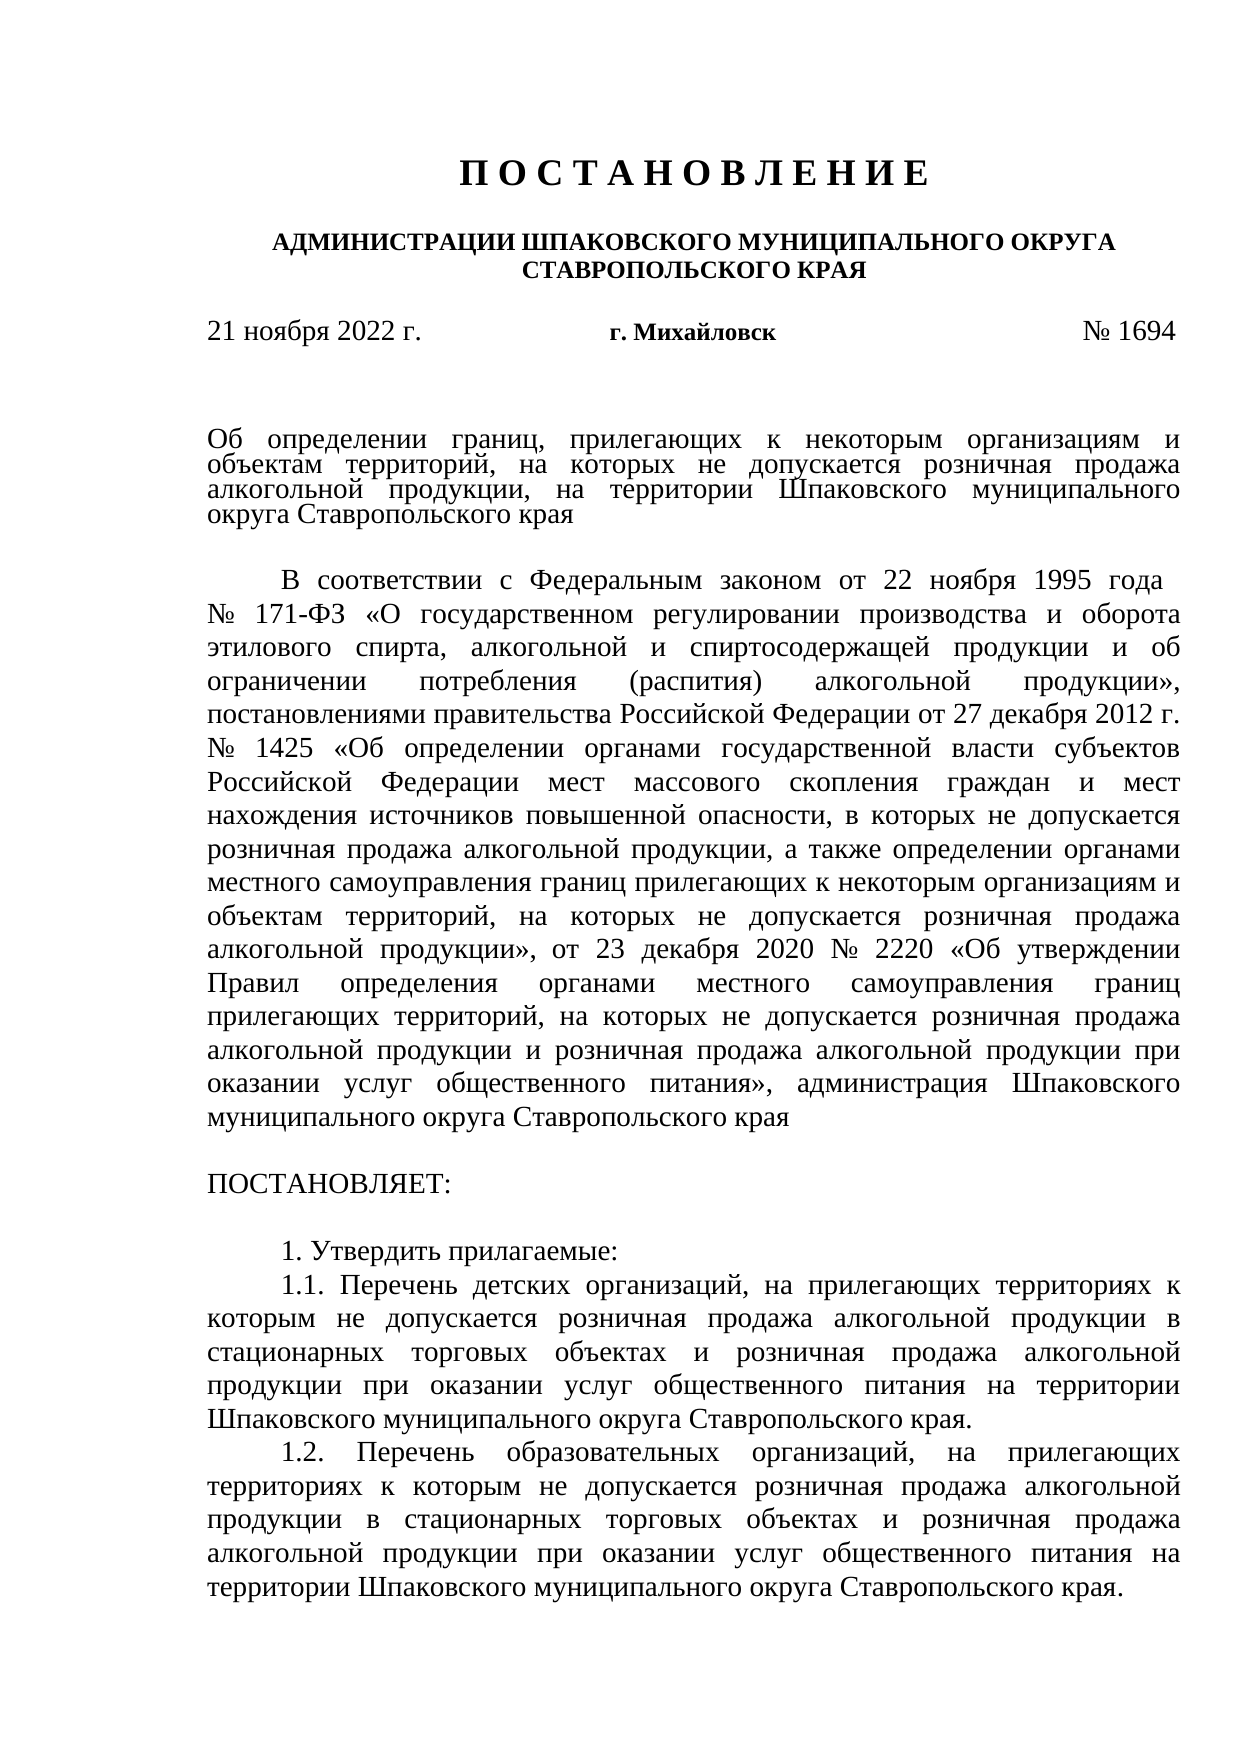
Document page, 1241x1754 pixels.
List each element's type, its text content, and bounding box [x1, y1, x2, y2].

text Ставропольского края [207, 255, 1181, 284]
text ПОСТАНОВЛЯЕТ: [207, 1166, 1181, 1200]
text 21 ноября 2022 г. г. Михайловск № 1694 [207, 313, 1181, 346]
text 1.2. Перечень образовательных организаций, на прилегающих территориях к которым не допускается розничная продажа алкогольной продукции в стационарных торговых объектах и розничная продажа алкогольной продукции при оказании услуг общественного питания на территории Шпаковского муниципального округа Ставропольского края. [207, 1434, 1181, 1602]
text 1. Утвердить прилагаемые: [207, 1233, 1181, 1267]
text Об определении границ, прилегающих к некоторым организациям и объектам территорий, на которых не допускается розничная продажа алкогольной продукции, на территории Шпаковского муниципального округа Ставропольского края [207, 429, 1181, 529]
text Администрации Шпаковского муниципального ОКРУГА [207, 227, 1181, 255]
text П О С Т А Н О В Л Е Н И Е [207, 150, 1181, 193]
text 1.1. Перечень детских организаций, на прилегающих территориях к которым не допускается розничная продажа алкогольной продукции в стационарных торговых объектах и розничная продажа алкогольной продукции при оказании услуг общественного питания на территории Шпаковского муниципального округа Ставропольского края. [207, 1267, 1181, 1434]
text В соответствии с Федеральным законом от 22 ноября 1995 года № 171-ФЗ «О государственном регулировании производства и оборота этилового спирта, алкогольной и спиртосодержащей продукции и об ограничении потребления (распития) алкогольной продукции», постановлениями правительства Российской Федерации от 27 декабря 2012 г. № 1425 «Об определении органами государственной власти субъектов Российской Федерации мест массового скопления граждан и мест нахождения источников повышенной опасности, в которых не допускается розничная продажа алкогольной продукции, а также определении органами местного самоуправления границ прилегающих к некоторым организациям и объектам территорий, на которых не допускается розничная продажа алкогольной продукции», от 23 декабря 2020 № 2220 «Об утверждении Правил определения органами местного самоуправления границ прилегающих территорий, на которых не допускается розничная продажа алкогольной продукции и розничная продажа алкогольной продукции при оказании услуг общественного питания», администрация Шпаковского муниципального округа Ставропольского края [207, 562, 1181, 1133]
